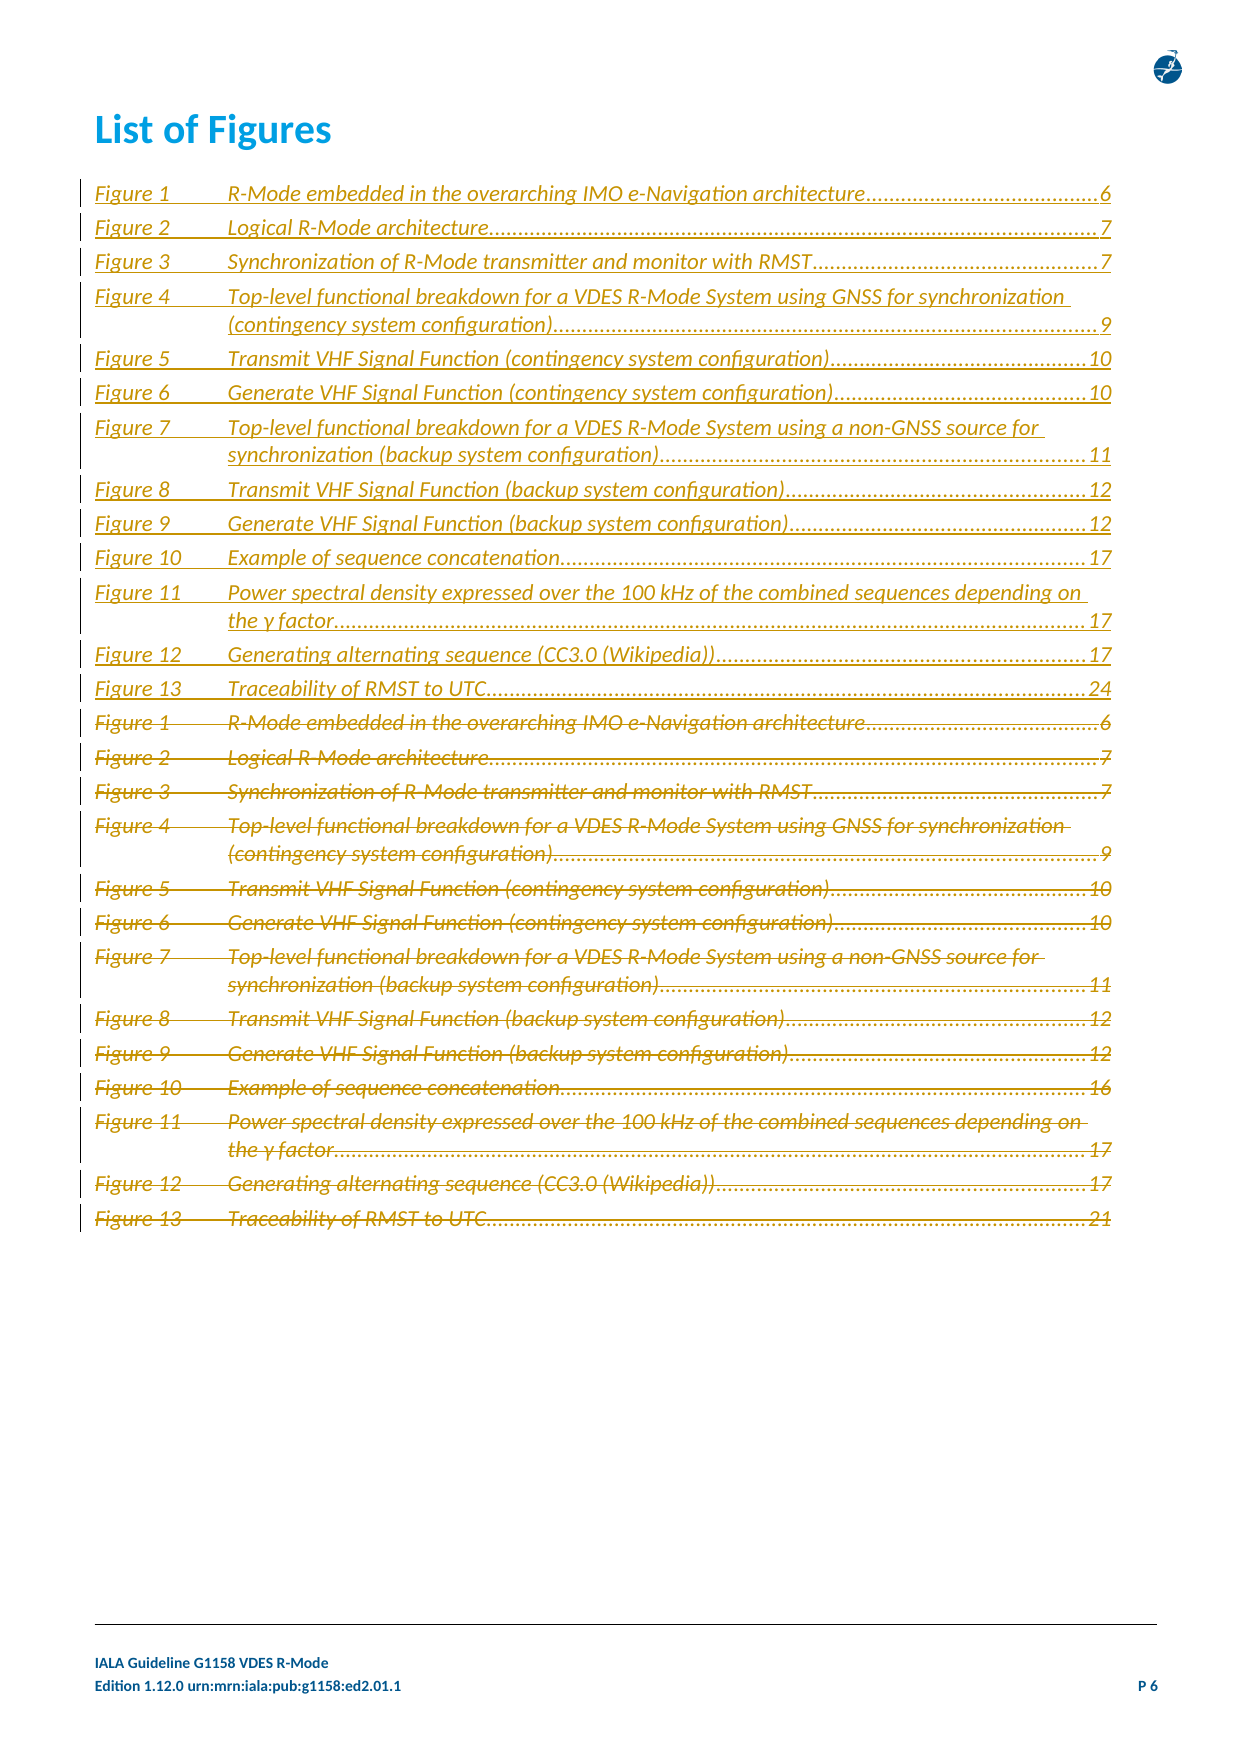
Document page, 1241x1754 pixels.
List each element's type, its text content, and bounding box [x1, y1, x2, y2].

picture [1122, 0, 1241, 119]
list List of Figures [94, 103, 1157, 154]
